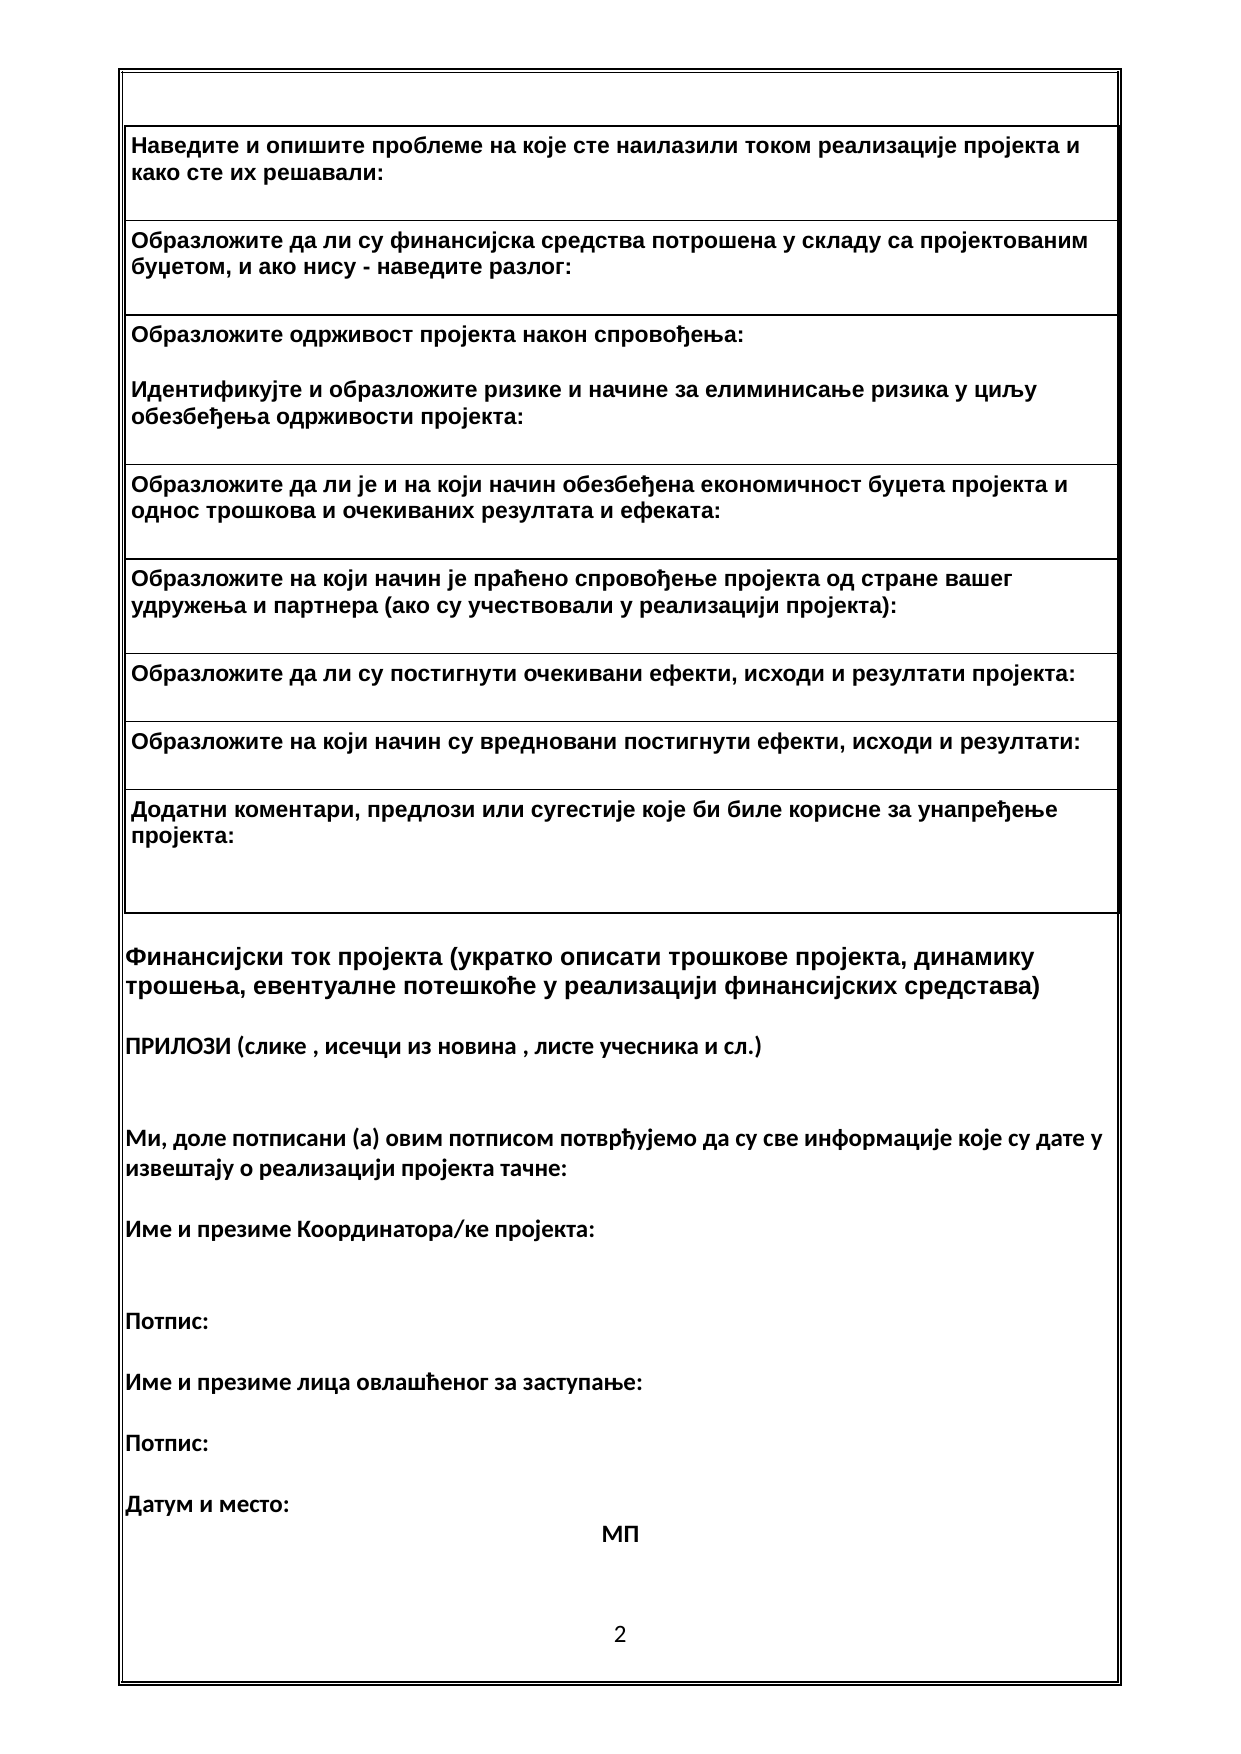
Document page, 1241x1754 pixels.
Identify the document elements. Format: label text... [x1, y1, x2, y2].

table_cell Образложите да ли су постигнути очекивани ефекти, исходи и резултати пројекта: [126, 654, 1117, 721]
text МП [125, 1519, 1115, 1549]
table_cell Образложите на који начин је праћено спровођење пројекта од стране вашег удружења и партнера (ако су учествовали у реализацији пројекта): [126, 560, 1117, 652]
text Потпис: [125, 1305, 1115, 1336]
table_cell Образложите одрживост пројекта након спровођења: Идентификујте и образложите ризике и начине за елиминисање ризика у циљу обезбеђења одрживости пројекта: [126, 316, 1117, 463]
table_cell Образложите да ли су финансијска средства потрошена у складу са пројектованим буџетом, и ако нису - наведите разлог: [126, 221, 1117, 314]
text ПРИЛОЗИ (слике , исечци из новина , листе учесника и сл.) [125, 1030, 1115, 1061]
text Потпис: [125, 1427, 1115, 1458]
table_cell Додатни коментари, предлози или сугестије које би биле корисне за унапређење пројекта: [126, 790, 1117, 912]
table_cell Образложите да ли је и на који начин обезбеђена економичност буџета пројекта и однос трошкова и очекиваних резултата и ефеката: [126, 465, 1117, 558]
text Име и презиме лица овлашћеног за заступање: [125, 1366, 1115, 1397]
text Ми, доле потписани (а) овим потписом потврђујемо да су све информације које су дате у извештају о реализацији пројекта тачне: [125, 1122, 1115, 1183]
text Финансијски ток пројекта (укратко описати трошкове пројекта, динамику трошења, евентуалне потешкоће у реализацији финансијских средстава) [125, 942, 1115, 1000]
text Датум и место: [125, 1488, 1115, 1519]
table_cell Наведите и опишите проблеме на које сте наилазили током реализације пројекта и како сте их решавали: [126, 127, 1117, 219]
table_cell Образложите на који начин су вредновани постигнути ефекти, исходи и резултати: [126, 722, 1117, 789]
text Име и презиме Координатора/ке пројекта: [125, 1213, 1115, 1244]
